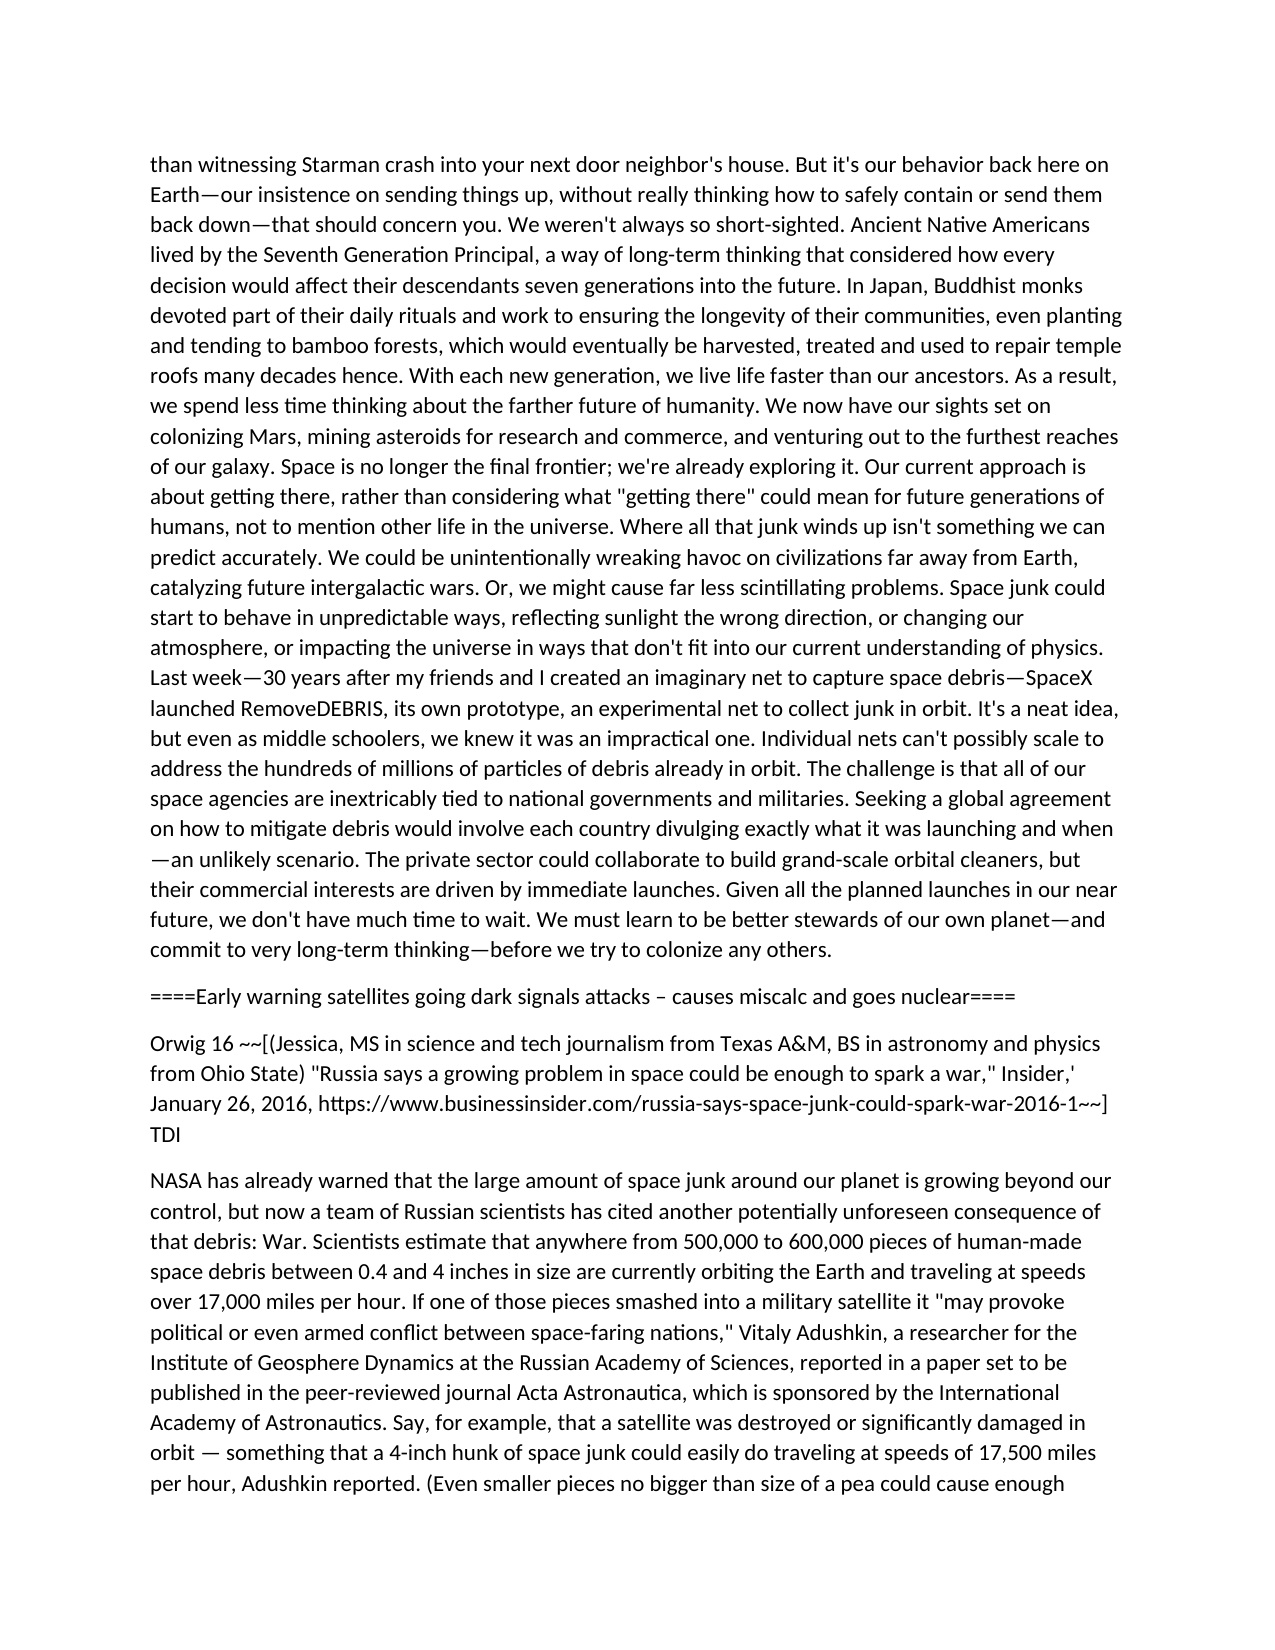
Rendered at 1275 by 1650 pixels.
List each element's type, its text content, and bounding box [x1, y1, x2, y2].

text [150, 150, 1125, 963]
text Orwig 16 ~~[(Jessica, MS in science and tech journalism from Texas A&M, BS in astronomy and physics from Ohio State) "Russia says a growing problem in space could be enough to spark a war," Insider,' January 26, 2016, https://www.businessinsider.com/russia-says-space-junk-could-spark-war-2016-1~~] TDI [150, 1029, 1125, 1148]
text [150, 1167, 1125, 1497]
text ====Early warning satellites going dark signals attacks – causes miscalc and goes nuclear==== [150, 982, 1125, 1010]
